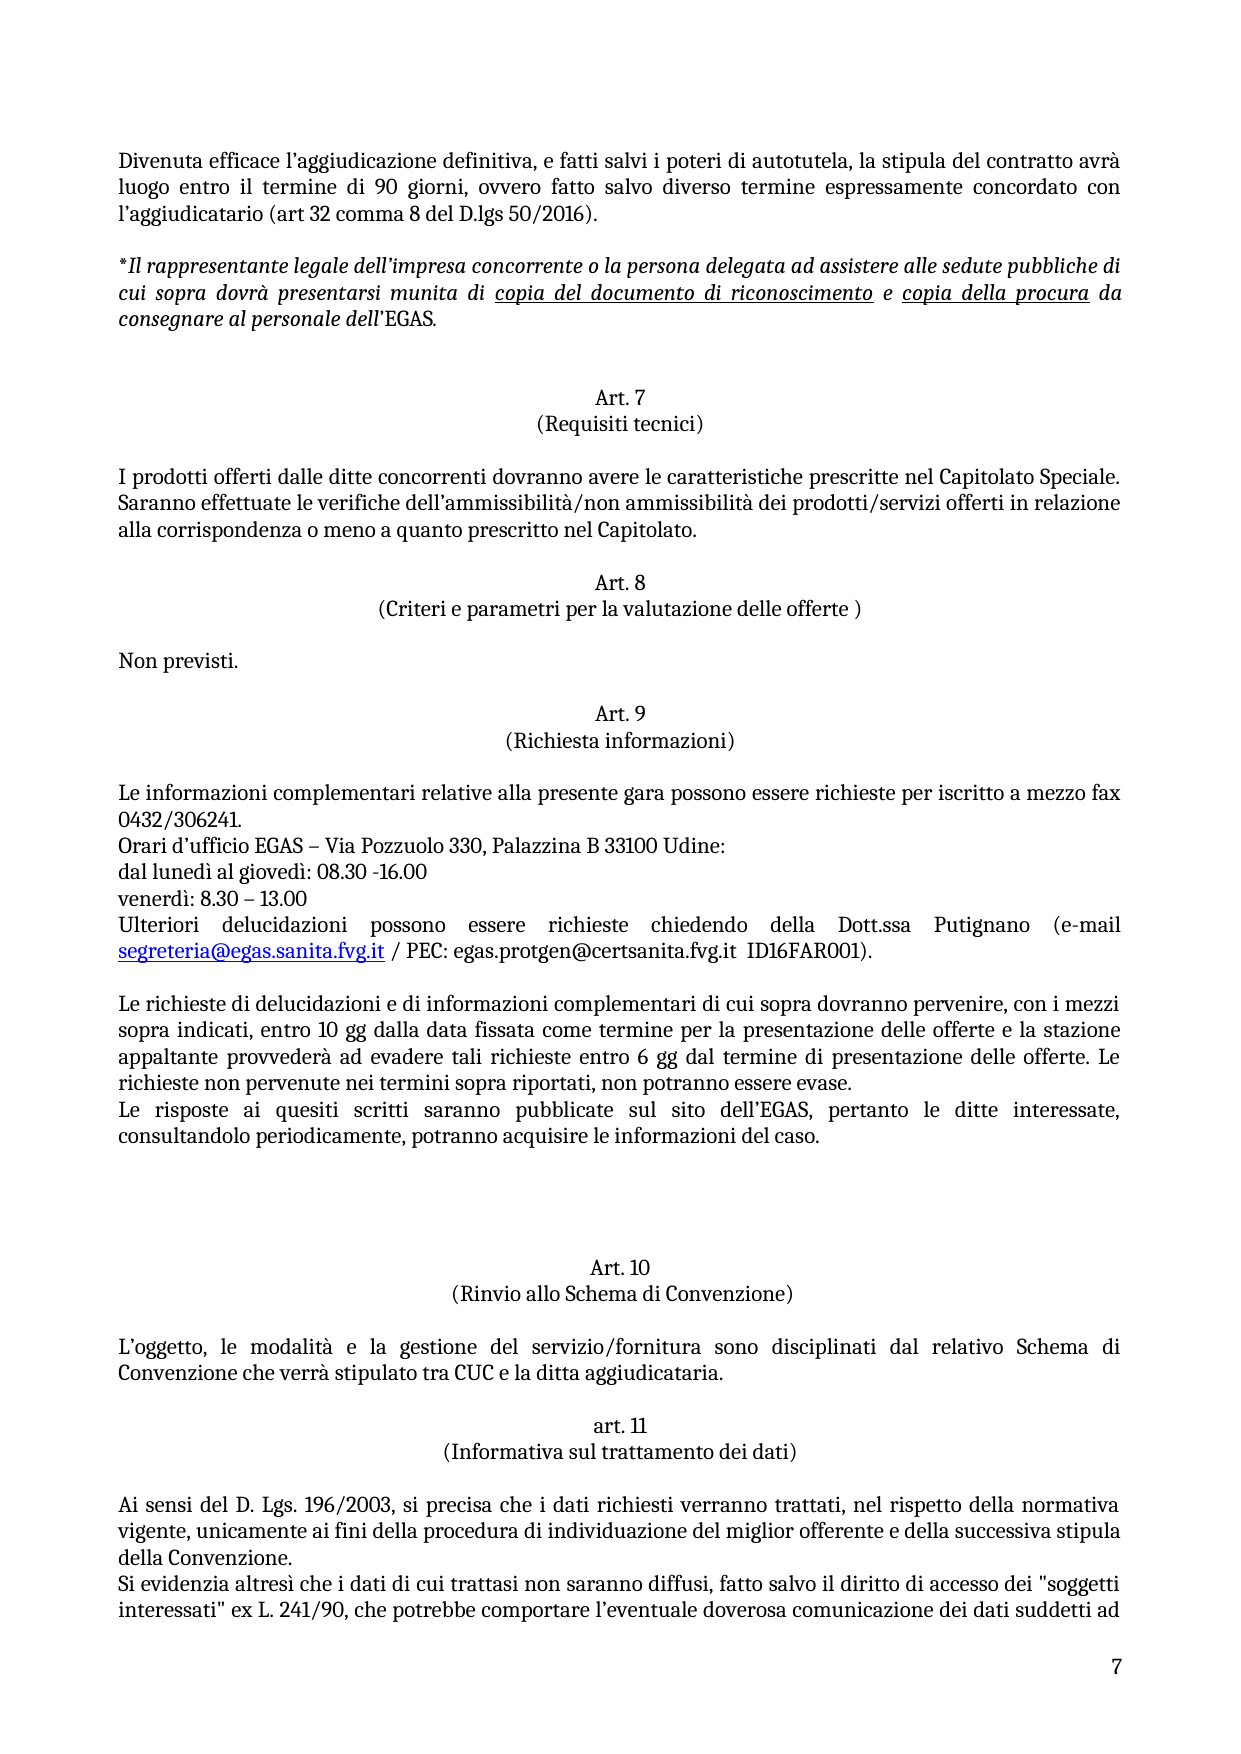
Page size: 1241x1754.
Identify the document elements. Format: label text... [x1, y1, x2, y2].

text Art. 8 [118, 569, 1122, 596]
text Le informazioni complementari relative alla presente gara possono essere richieste per iscritto a mezzo fax 0432/306241. [118, 780, 1122, 833]
text Le risposte ai quesiti scritti saranno pubblicate sul sito dell’EGAS, pertanto le ditte interessate, consultandolo periodicamente, potranno acquisire le informazioni del caso. [118, 1096, 1122, 1149]
text *Il rappresentante legale dell’impresa concorrente o la persona delegata ad assistere alle sedute pubbliche di cui sopra dovrà presentarsi munita di copia del documento di riconoscimento e copia della procura da consegnare al personale dell’EGAS. [118, 253, 1122, 332]
text art. 11 [118, 1413, 1122, 1439]
text Art. 9 [118, 701, 1122, 727]
text Ulteriori delucidazioni possono essere richieste chiedendo della Dott.ssa Putignano (e-mail segreteria@egas.sanita.fvg.it / PEC: egas.protgen@certsanita.fvg.it ID16FAR001). [118, 912, 1122, 964]
text (Informativa sul trattamento dei dati) [118, 1439, 1122, 1465]
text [118, 1571, 1122, 1623]
text (Richiesta informazioni) [118, 727, 1122, 754]
text Ai sensi del D. Lgs. 196/2003, si precisa che i dati richiesti verranno trattati, nel rispetto della normativa vigente, unicamente ai fini della procedura di individuazione del miglior offerente e della successiva stipula della Convenzione. [118, 1492, 1122, 1571]
text Orari d’ufficio EGAS – Via Pozzuolo 330, Palazzina B 33100 Udine: [118, 833, 1122, 859]
text venerdì: 8.30 – 13.00 [118, 886, 1122, 912]
text (Criteri e parametri per la valutazione delle offerte ) [118, 596, 1122, 622]
text dal lunedì al giovedì: 08.30 -16.00 [118, 859, 1122, 886]
text Art. 10 [118, 1254, 1122, 1281]
text Le richieste di delucidazioni e di informazioni complementari di cui sopra dovranno pervenire, con i mezzi sopra indicati, entro 10 gg dalla data fissata come termine per la presentazione delle offerte e la stazione appaltante provvederà ad evadere tali richieste entro 6 gg dal termine di presentazione delle offerte. Le richieste non pervenute nei termini sopra riportati, non potranno essere evase. [118, 991, 1122, 1096]
text Art. 7 [118, 385, 1122, 411]
text Divenuta efficace l’aggiudicazione definitiva, e fatti salvi i poteri di autotutela, la stipula del contratto avrà luogo entro il termine di 90 giorni, ovvero fatto salvo diverso termine espressamente concordato con l’aggiudicatario (art 32 comma 8 del D.lgs 50/2016). [118, 148, 1122, 227]
text I prodotti offerti dalle ditte concorrenti dovranno avere le caratteristiche prescritte nel Capitolato Speciale. Saranno effettuate le verifiche dell’ammissibilità/non ammissibilità dei prodotti/servizi offerti in relazione alla corrispondenza o meno a quanto prescritto nel Capitolato. [118, 464, 1122, 543]
text (Rinvio allo Schema di Convenzione) [118, 1281, 1122, 1307]
text Non previsti. [118, 648, 1122, 675]
text (Requisiti tecnici) [118, 411, 1122, 437]
text L’oggetto, le modalità e la gestione del servizio/fornitura sono disciplinati dal relativo Schema di Convenzione che verrà stipulato tra CUC e la ditta aggiudicataria. [118, 1333, 1122, 1386]
